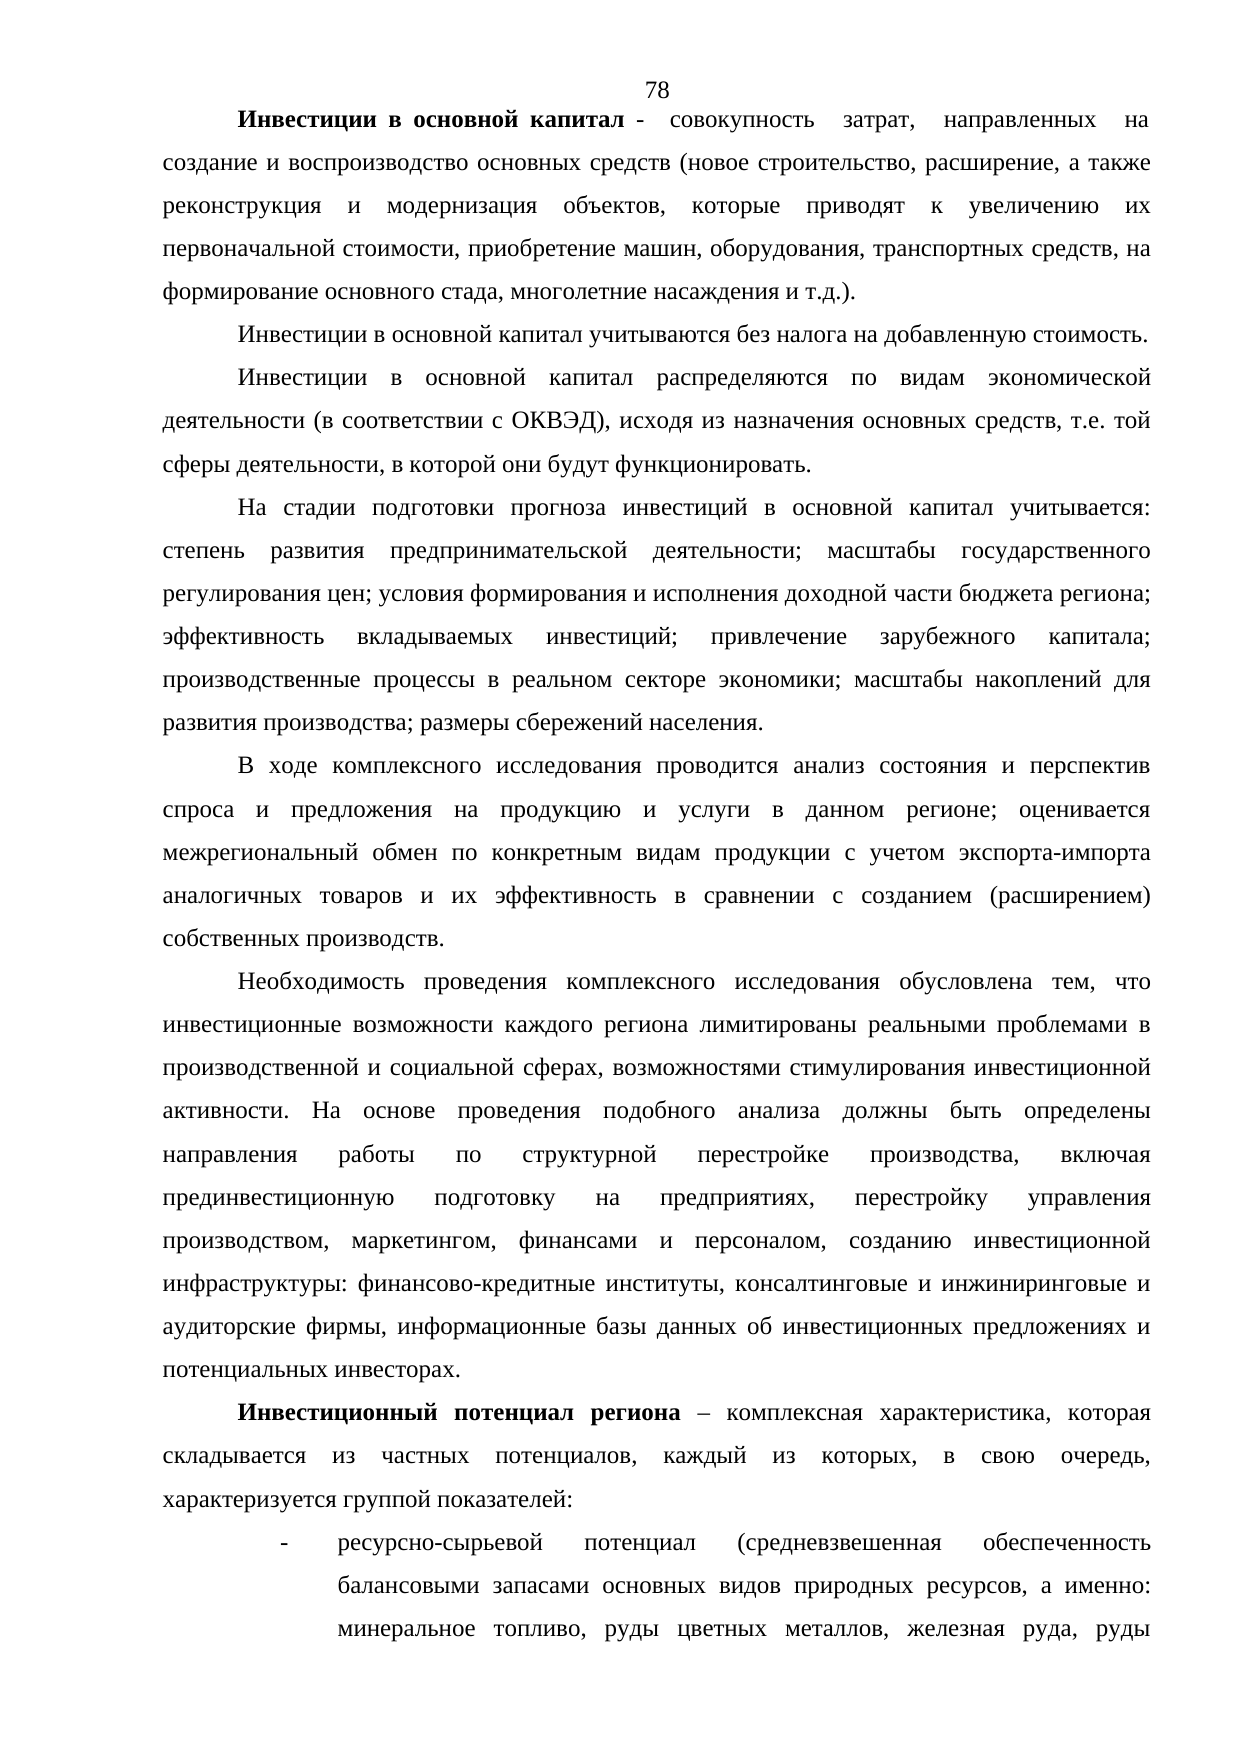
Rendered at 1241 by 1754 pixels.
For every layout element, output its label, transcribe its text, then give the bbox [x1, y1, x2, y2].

text В ходе комплексного исследования проводится анализ состояния и перспектив спроса и предложения на продукцию и услуги в данном регионе; оценивается межрегиональный обмен по конкретным видам продукции с учетом экспорта-импорта аналогичных товаров и их эффективность в сравнении с созданием (расширением) собственных производств. [162, 751, 1152, 952]
text Инвестиции в основной капитал - совокупность затрат, направленных на создание и воспроизводство основных средств (новое строительство, расширение, а также реконструкция и модернизация объектов, которые приводят к увеличению их первоначальной стоимости, приобретение машин, оборудования, транспортных средств, на формирование основного стада, многолетние насаждения и т.д.). [162, 104, 1152, 305]
text Инвестиционный потенциал региона – комплексная характеристика, которая складывается из частных потенциалов, каждый из которых, в свою очередь, характеризуется группой показателей: [162, 1397, 1152, 1512]
text Инвестиции в основной капитал учитываются без налога на добавленную стоимость. [162, 319, 1152, 348]
text На стадии подготовки прогноза инвестиций в основной капитал учитывается: степень развития предпринимательской деятельности; масштабы государственного регулирования цен; условия формирования и исполнения доходной части бюджета региона; эффективность вкладываемых инвестиций; привлечение зарубежного капитала; производственные процессы в реальном секторе экономики; масштабы накоплений для развития производства; размеры сбережений населения. [162, 492, 1152, 736]
text Необходимость проведения комплексного исследования обусловлена тем, что инвестиционные возможности каждого региона лимитированы реальными проблемами в производственной и социальной сферах, возможностями стимулирования инвестиционной активности. На основе проведения подобного анализа должны быть определены направления работы по структурной перестройке производства, включая прединвестиционную подготовку на предприятиях, перестройку управления производством, маркетингом, финансами и персоналом, созданию инвестиционной инфраструктуры: финансово-кредитные институты, консалтинговые и инжиниринговые и аудиторские фирмы, информационные базы данных об инвестиционных предложениях и потенциальных инвесторах. [162, 966, 1152, 1383]
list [280, 1527, 1152, 1642]
text Инвестиции в основной капитал распределяются по видам экономической деятельности (в соответствии с ОКВЭД), исходя из назначения основных средств, т.е. той сферы деятельности, в которой они будут функционировать. [162, 362, 1152, 477]
